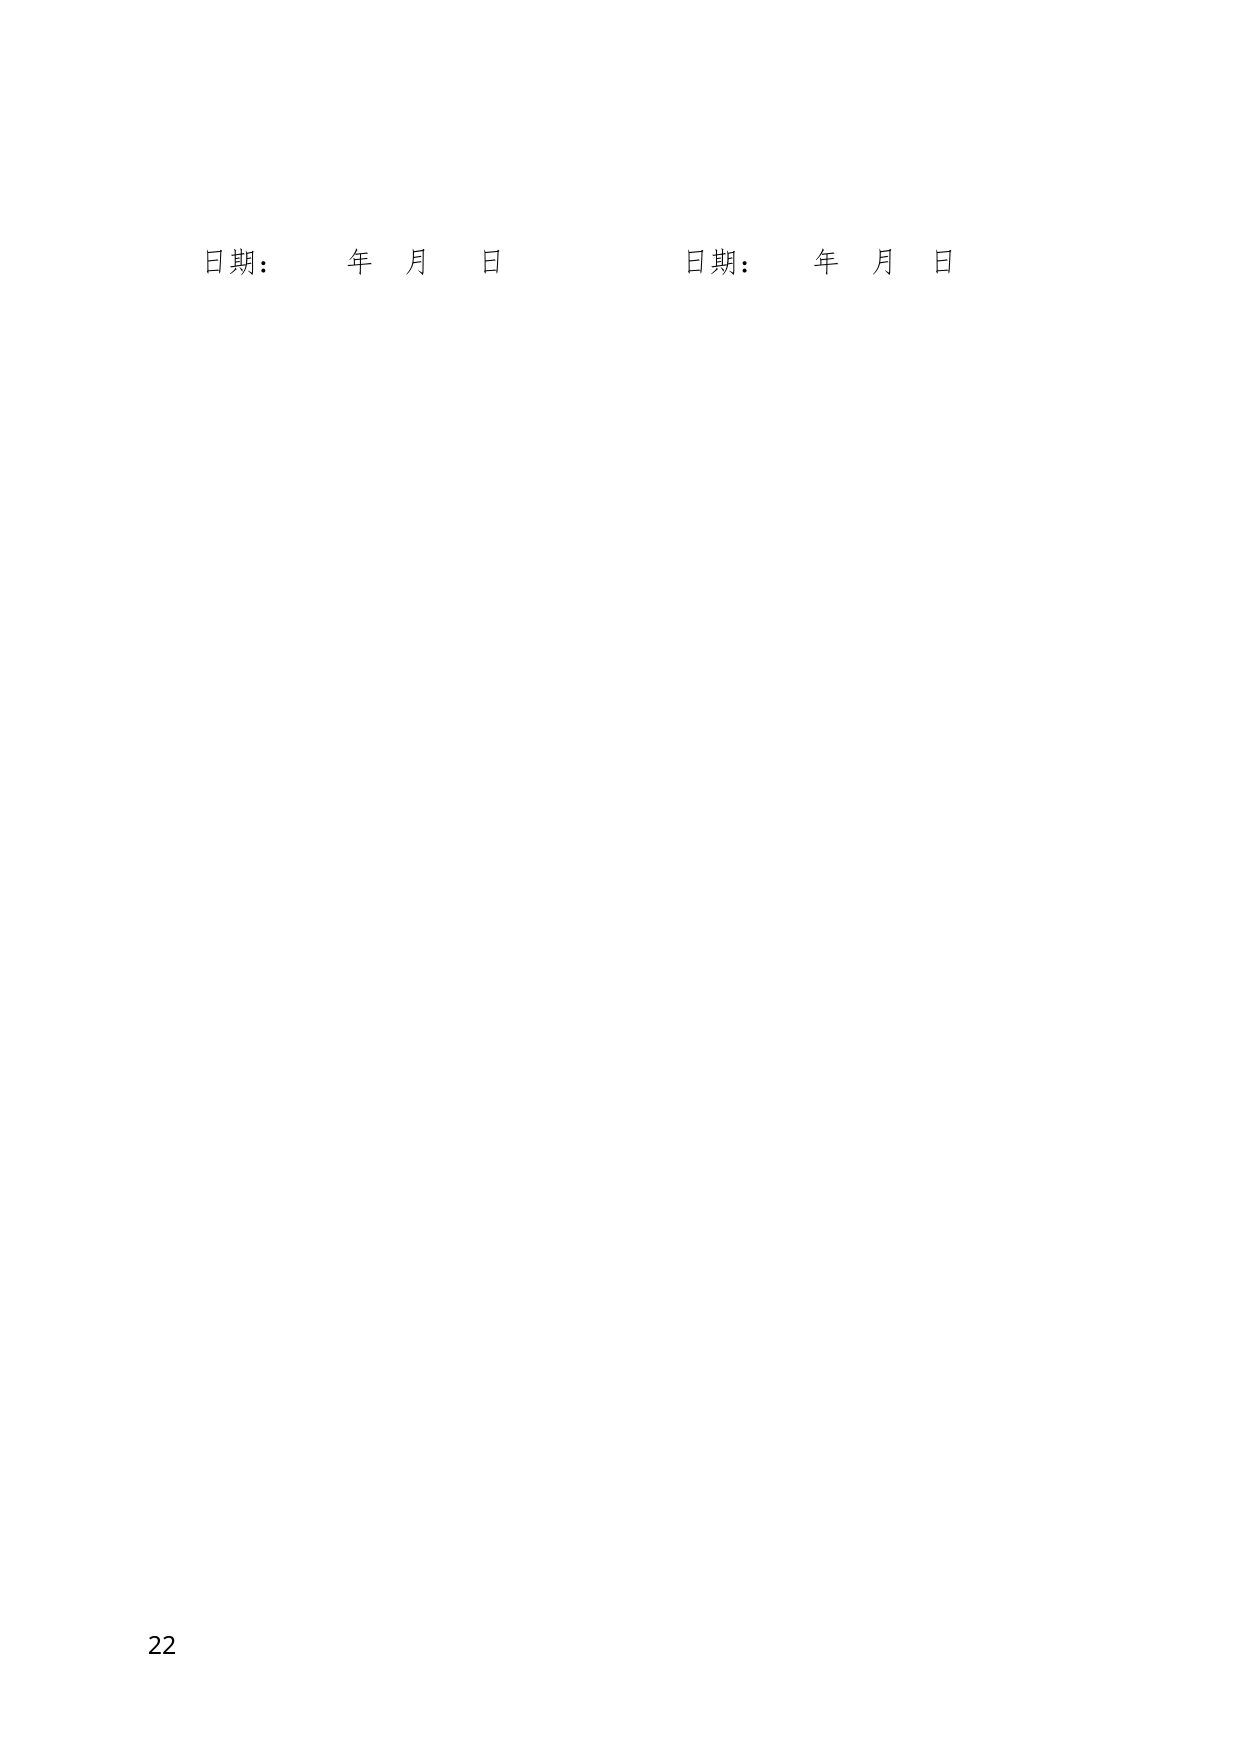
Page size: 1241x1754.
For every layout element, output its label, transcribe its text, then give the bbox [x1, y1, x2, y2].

text 日期： 年 月 日 日期： 年 月 日 [148, 227, 1110, 292]
